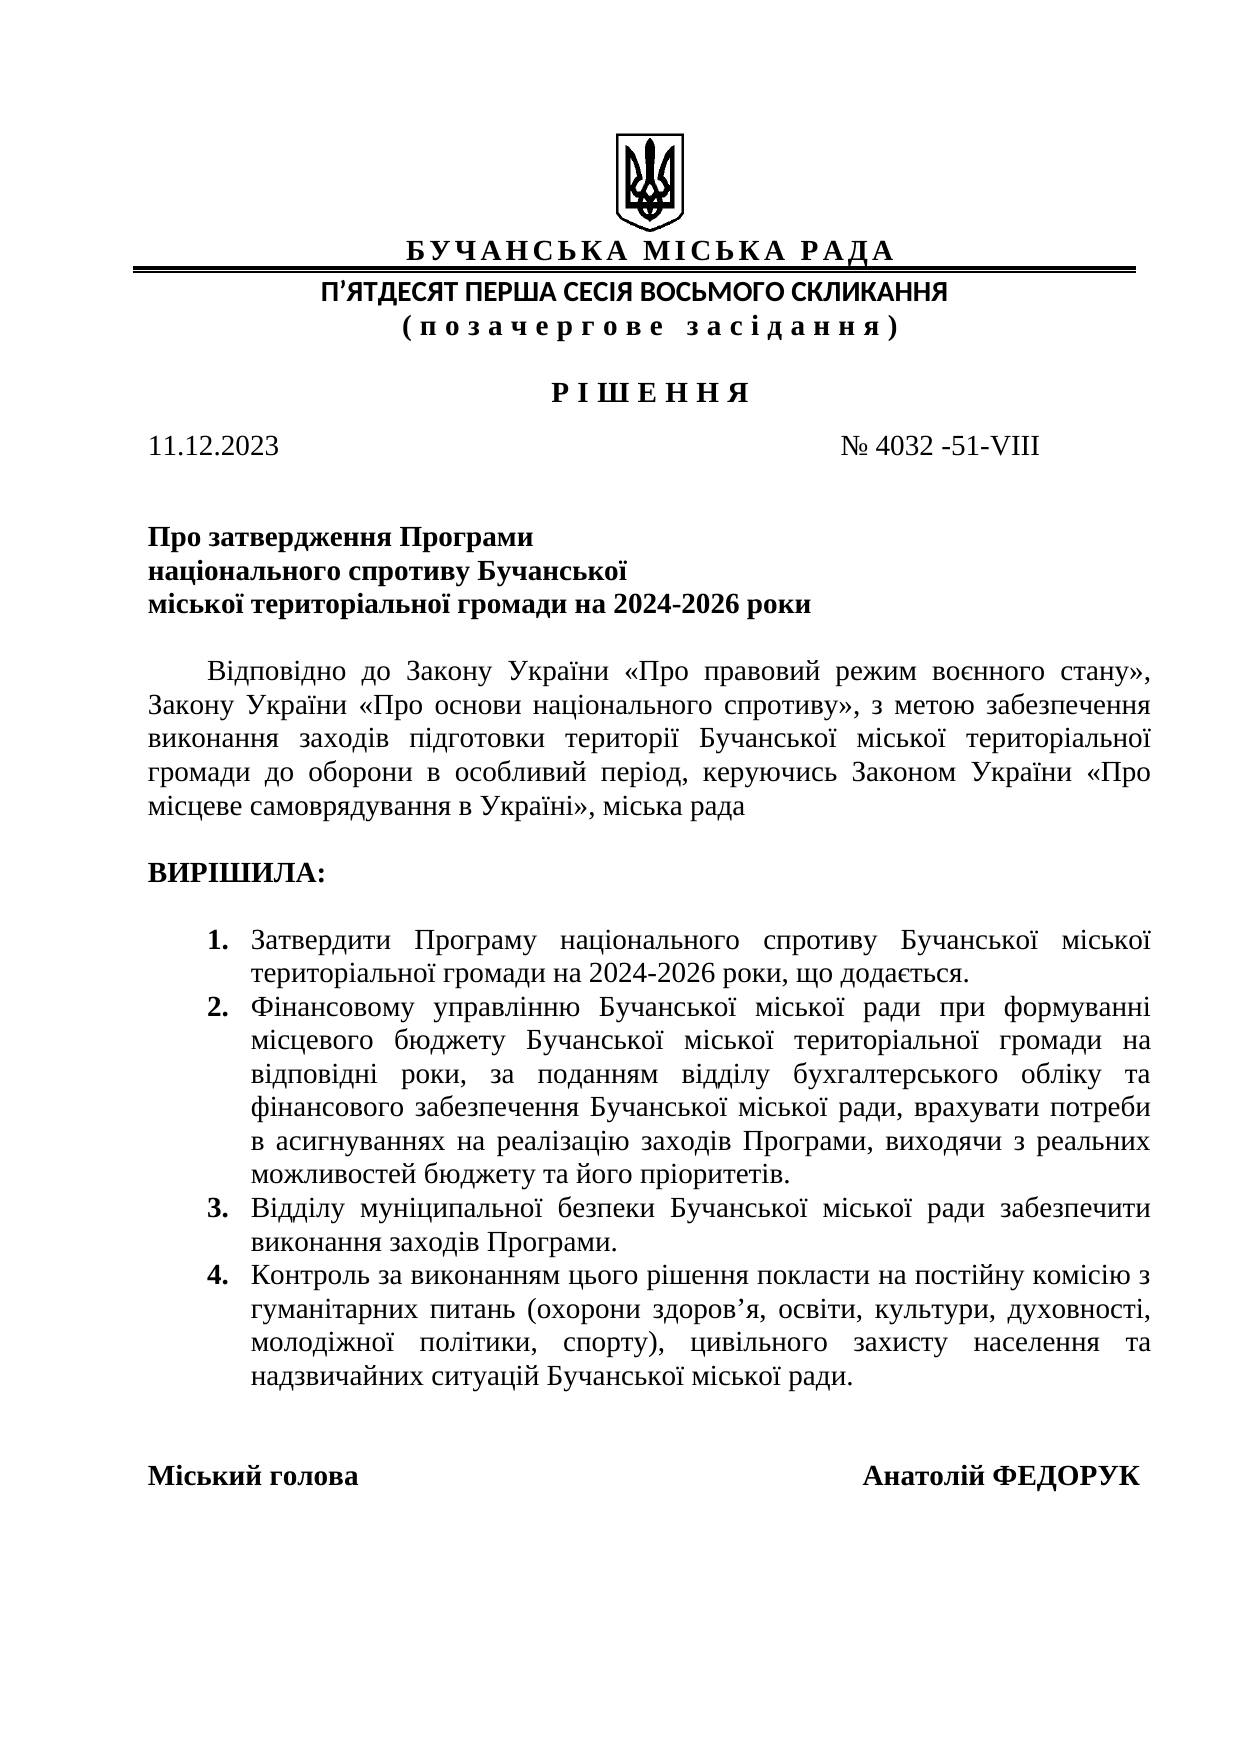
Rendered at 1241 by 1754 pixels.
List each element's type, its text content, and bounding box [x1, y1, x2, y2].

list Контроль за виконанням цього рішення покласти на постійну комісію з гуманітарних питань (охорони здоров’я, освіти, культури, духовності, молодіжної політики, спорту), цивільного захисту населення та надзвичайних ситуацій Бучанської міської ради. [207, 1257, 1152, 1391]
text Міський голова Анатолій ФЕДОРУК [148, 1458, 1152, 1492]
text (позачергове засідання) [148, 308, 1152, 342]
text БУЧАНСЬКА МІСЬКА РАДА [148, 233, 1152, 266]
text Відповідно до Закону України «Про правовий режим воєнного стану», Закону України «Про основи національного спротиву», з метою забезпечення виконання заходів підготовки території Бучанської міської територіальної громади до оборони в особливий період, керуючись Законом України «Про місцеве самоврядування в Україні», міська рада [148, 653, 1152, 821]
table_header П’ЯТДЕСЯТ ПЕРША СЕСІЯ ВОСЬМОГО СКЛИКАННЯ [133, 273, 1136, 308]
picture [614, 132, 685, 233]
text ВИРІШИЛА: [148, 855, 1152, 888]
text міської територіальної громади на 2024-2026 роки [148, 586, 1152, 620]
list Відділу муніципальної безпеки Бучанської міської ради забезпечити виконання заходів Програми. [207, 1190, 1152, 1257]
list Фінансовому управлінню Бучанської міської ради при формуванні місцевого бюджету Бучанської міської територіальної громади на відповідні роки, за поданням відділу бухгалтерського обліку та фінансового забезпечення Бучанської міської ради, врахувати потреби в асигнуваннях на реалізацію заходів Програми, виходячи з реальних можливостей бюджету та його пріоритетів. [207, 989, 1152, 1190]
text Про затвердження Програми [148, 519, 1152, 553]
list Затвердити Програму національного спротиву Бучанської міської територіальної громади на 2024-2026 роки, що додається. [207, 922, 1152, 989]
text національного спротиву Бучанської [148, 553, 1152, 586]
subtitle 11.12.2023 № 4032 -51-VIII [148, 428, 1152, 462]
text РІШЕННЯ [148, 375, 1152, 409]
